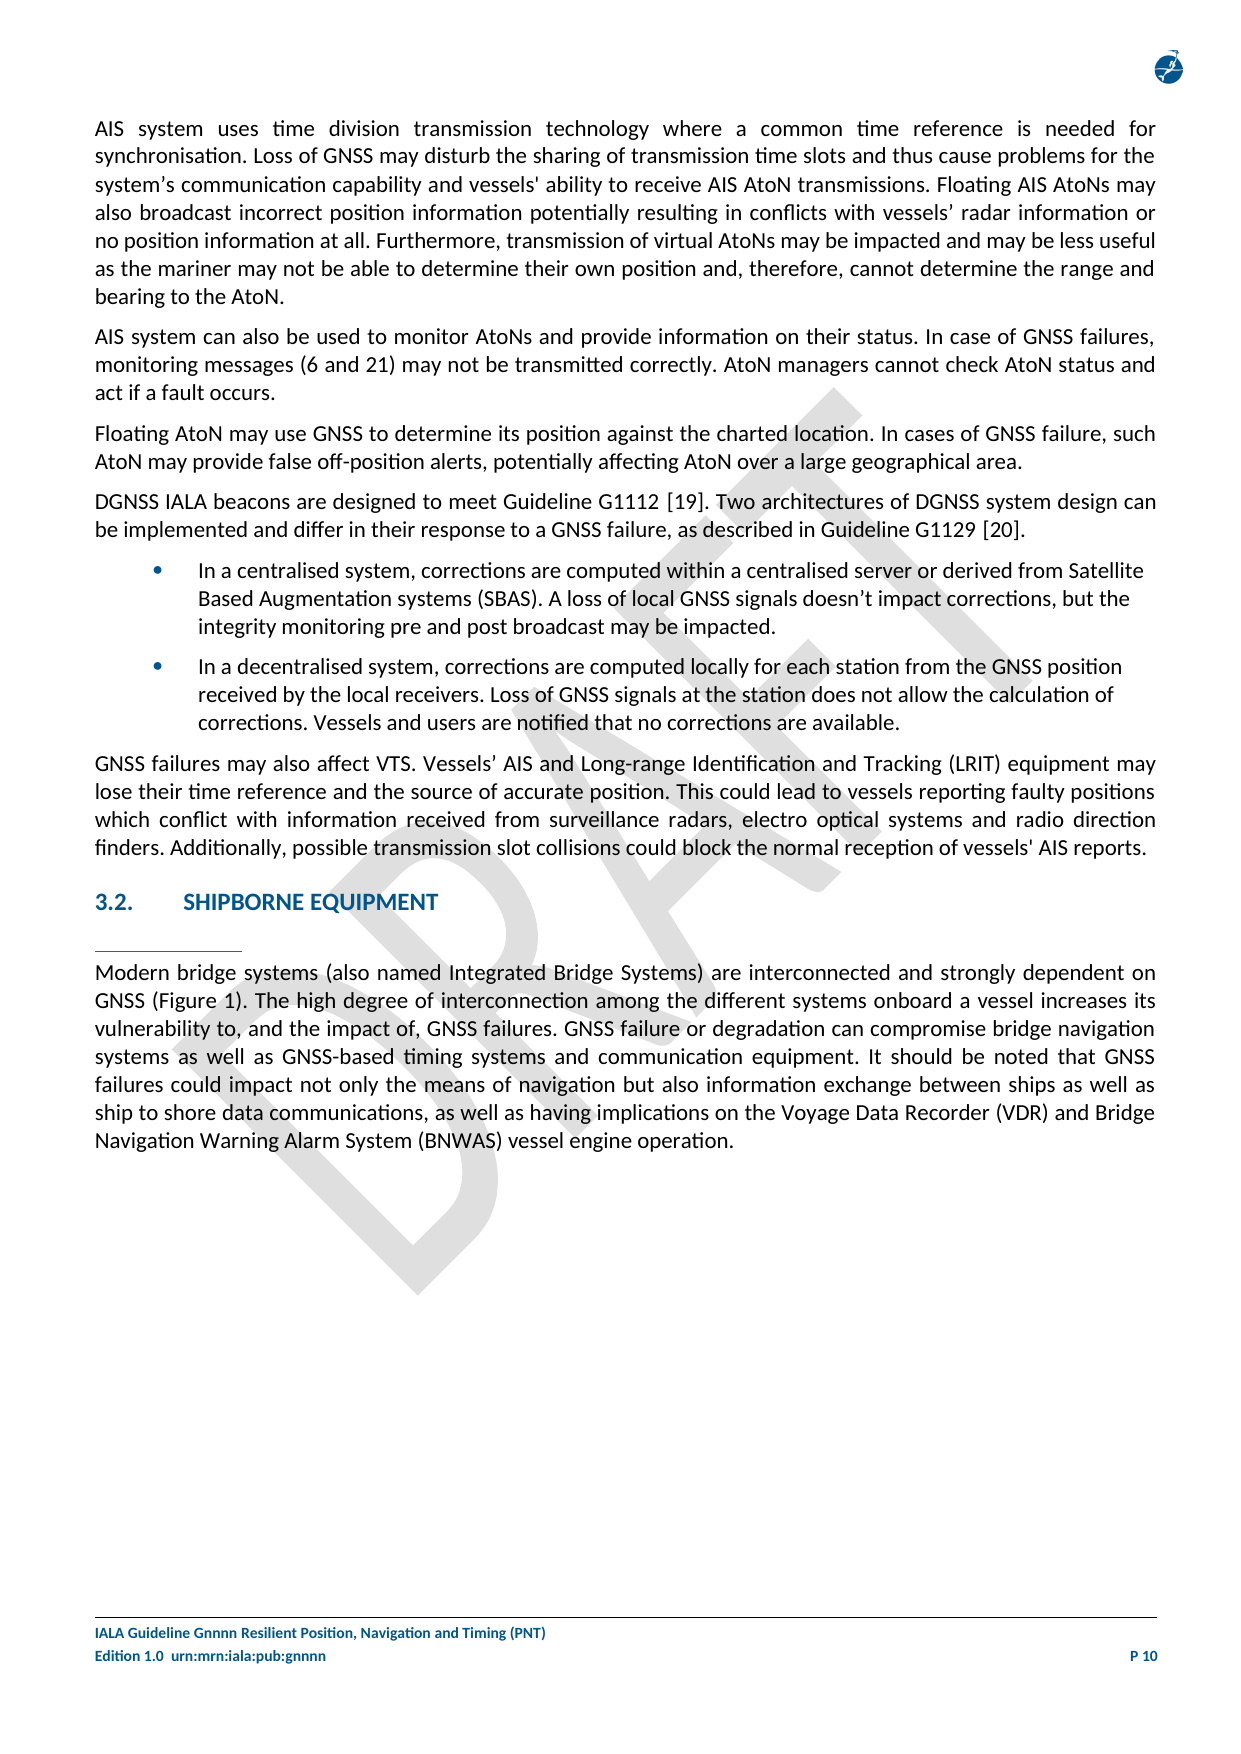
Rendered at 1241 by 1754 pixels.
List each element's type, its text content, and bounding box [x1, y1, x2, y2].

text In a centralised system, corrections are computed within a centralised server or derived from Satellite Based Augmentation systems (SBAS). A loss of local GNSS signals doesn’t impact corrections, but the integrity monitoring pre and post broadcast may be impacted. [153, 556, 1157, 640]
text Modern bridge systems (also named Integrated Bridge Systems) are interconnected and strongly dependent on GNSS (Figure 1). The high degree of interconnection among the different systems onboard a vessel increases its vulnerability to, and the impact of, GNSS failures. GNSS failure or degradation can compromise bridge navigation systems as well as GNSS-based timing systems and communication equipment. It should be noted that GNSS failures could impact not only the means of navigation but also information exchange between ships as well as ship to shore data communications, as well as having implications on the Voyage Data Recorder (VDR) and Bridge Navigation Warning Alarm System (BNWAS) vessel engine operation. [94, 958, 1157, 1154]
text AIS system uses time division transmission technology where a common time reference is needed for synchronisation. Loss of GNSS may disturb the sharing of transmission time slots and thus cause problems for the system’s communication capability and vessels' ability to receive AIS AtoN transmissions. Floating AIS AtoNs may also broadcast incorrect position information potentially resulting in conflicts with vessels’ radar information or no position information at all. Furthermore, transmission of virtual AtoNs may be impacted and may be less useful as the mariner may not be able to determine their own position and, therefore, cannot determine the range and bearing to the AtoN. [94, 114, 1157, 310]
text AIS system can also be used to monitor AtoNs and provide information on their status. In case of GNSS failures, monitoring messages (6 and 21) may not be transmitted correctly. AtoN managers cannot check AtoN status and act if a fault occurs. [94, 322, 1157, 406]
text DGNSS IALA beacons are designed to meet Guideline G1112 [19]. Two architectures of DGNSS system design can be implemented and differ in their response to a GNSS failure, as described in Guideline G1129 [20]. [94, 487, 1157, 543]
picture [1123, 0, 1241, 119]
text GNSS failures may also affect VTS. Vessels’ AIS and Long-range Identification and Tracking (LRIT) equipment may lose their time reference and the source of accurate position. This could lead to vessels reporting faulty positions which conflict with information received from surveillance radars, electro optical systems and radio direction finders. Additionally, possible transmission slot collisions could block the normal reception of vessels' AIS reports. [94, 749, 1157, 861]
text In a decentralised system, corrections are computed locally for each station from the GNSS position received by the local receivers. Loss of GNSS signals at the station does not allow the calculation of corrections. Vessels and users are notified that no corrections are available. [153, 652, 1157, 737]
text Floating AtoN may use GNSS to determine its position against the charted location. In cases of GNSS failure, such AtoN may provide false off-position alerts, potentially affecting AtoN over a large geographical area. [94, 419, 1157, 475]
subtitle Shipborne equipment [94, 886, 1157, 917]
